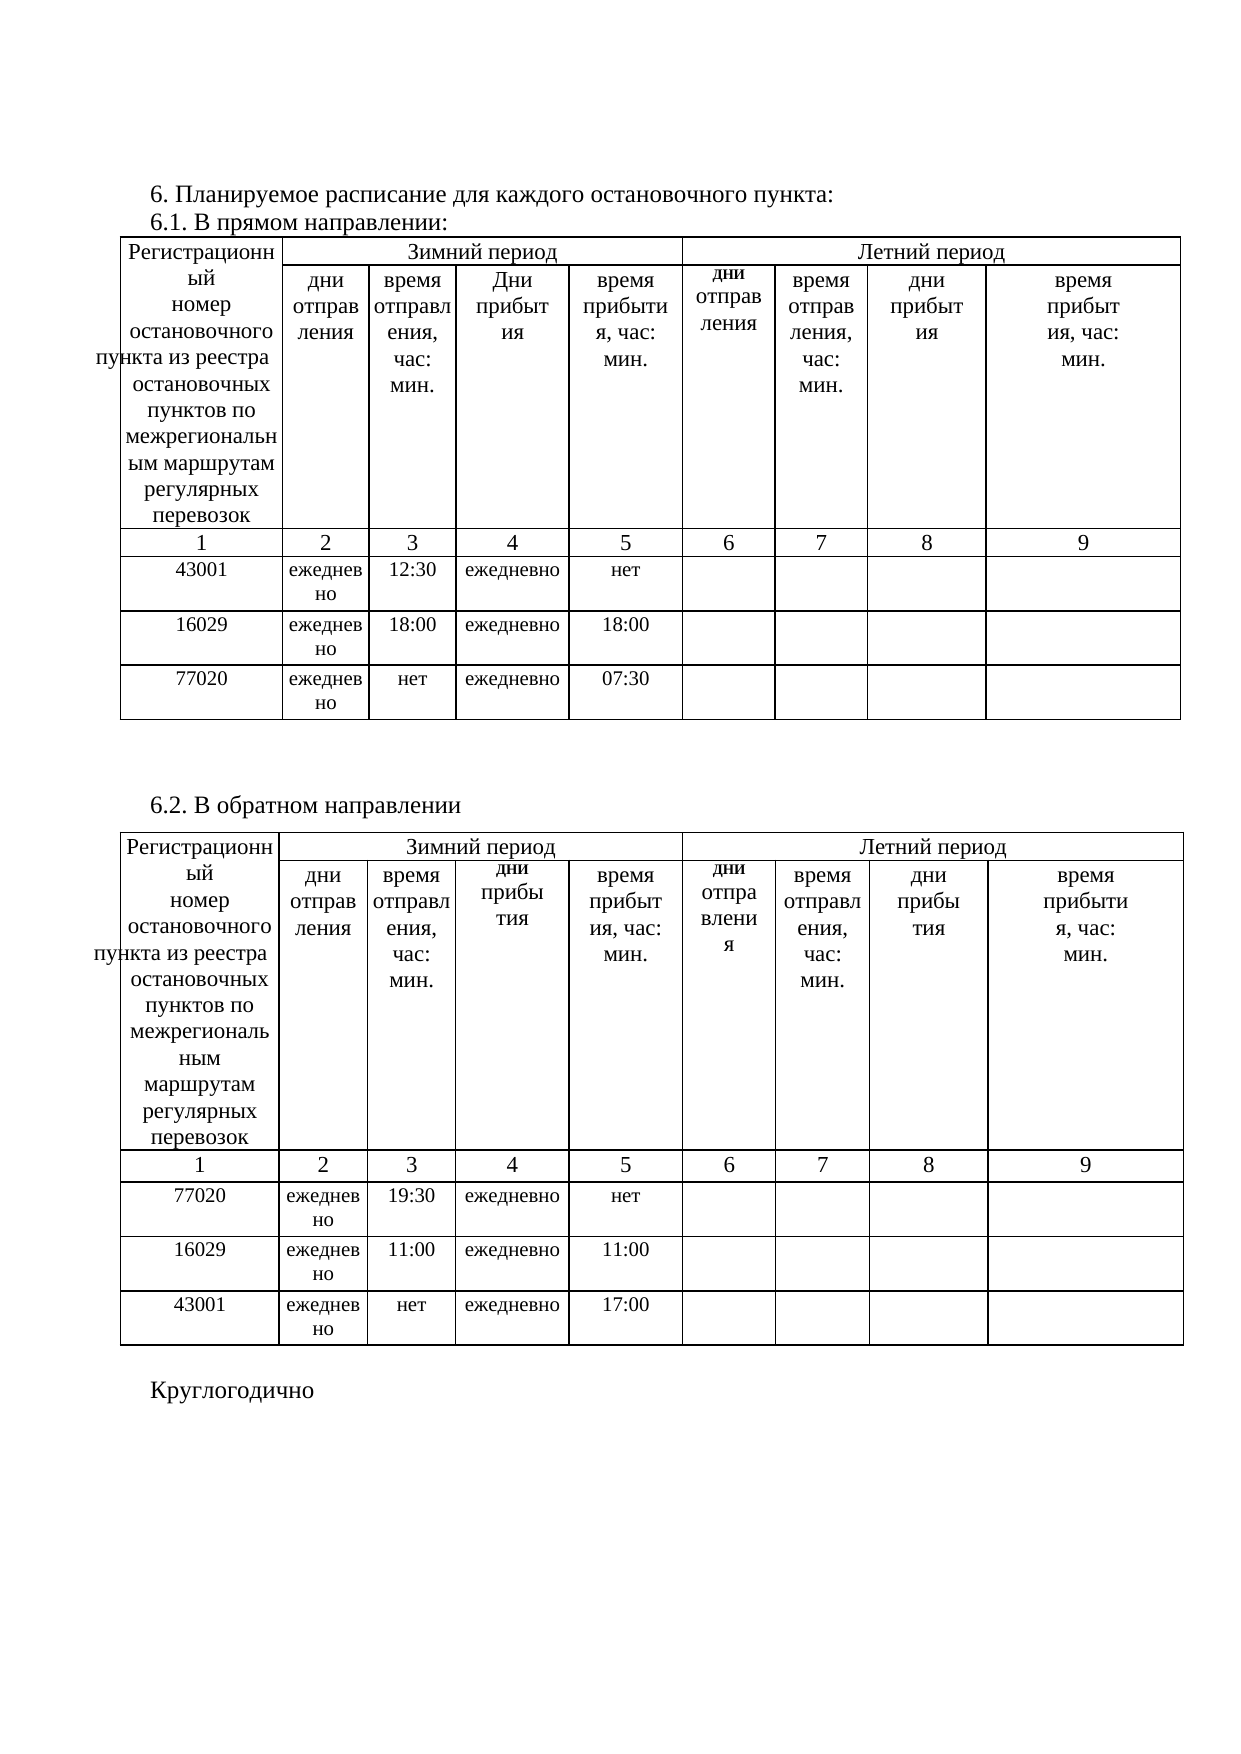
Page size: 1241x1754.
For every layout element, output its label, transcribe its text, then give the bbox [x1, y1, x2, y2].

table_cell 77020 [121, 1183, 278, 1236]
table_cell [776, 612, 867, 664]
table_cell время отправл ения, час: мин. [776, 861, 869, 1149]
table_cell ежедневно [283, 557, 368, 610]
table_cell Дни прибыт ия [457, 266, 568, 528]
table_cell дни отправ ления [280, 861, 367, 1149]
table_cell 3 [370, 529, 455, 556]
table_cell [683, 557, 774, 610]
table_cell 2 [283, 529, 368, 556]
text 6.2. В обратном направлении [150, 790, 1090, 819]
table_cell 17:00 [570, 1292, 682, 1344]
table_cell [683, 1237, 775, 1290]
table_cell 3 [368, 1151, 455, 1181]
table_cell 6 [683, 529, 774, 556]
table_cell время отправ ления, час: мин. [776, 266, 867, 528]
table_cell [683, 666, 774, 719]
table_cell 2 [280, 1151, 367, 1181]
table_cell 11:00 [368, 1237, 455, 1290]
table_cell [989, 1292, 1183, 1344]
table_cell время прибыти я, час: мин. [989, 861, 1183, 1149]
table_cell [868, 666, 985, 719]
text 6. Планируемое расписание для каждого остановочного пункта: [150, 179, 1090, 207]
table_cell 5 [570, 1151, 682, 1181]
table_cell нет [370, 666, 455, 719]
table_cell ежедневно [457, 557, 568, 610]
table_cell [868, 612, 985, 664]
table_cell 6 [683, 1151, 775, 1181]
table_cell ежедневно [457, 666, 568, 719]
table_cell 7 [776, 529, 867, 556]
text Круглогодично [150, 1375, 1090, 1403]
table_cell 12:30 [370, 557, 455, 610]
table_header Зимний период [280, 833, 682, 859]
table_cell [683, 612, 774, 664]
table_cell ежедневно [280, 1237, 367, 1290]
table_cell время прибыти я, час: мин. [570, 266, 682, 528]
table_header Регистрационный номер остановочного пункта из реестра остановочных пунктов по межрегиональным маршрутам регулярных перевозок [121, 833, 278, 1149]
table_cell 43001 [121, 1292, 278, 1344]
table_cell ежедневно [280, 1292, 367, 1344]
table_cell ежедневно [283, 666, 368, 719]
table_cell 18:00 [570, 612, 682, 664]
table_cell [987, 557, 1180, 610]
table_cell дни прибыт ия [868, 266, 985, 528]
table_cell [776, 1292, 869, 1344]
table_cell ДНИ прибы тия [456, 861, 568, 1149]
table_cell время отправл ения, час: мин. [370, 266, 455, 528]
table_header Летний период [683, 833, 1183, 859]
table_cell 16029 [121, 1237, 278, 1290]
table_cell ежедневно [456, 1237, 568, 1290]
table_cell [683, 1292, 775, 1344]
table_cell 4 [456, 1151, 568, 1181]
table_cell ежедневно [280, 1183, 367, 1236]
table_cell 8 [868, 529, 985, 556]
table_cell [989, 1237, 1183, 1290]
table_cell 5 [570, 529, 682, 556]
table_cell [776, 666, 867, 719]
table_cell ДНИ отправ ления [683, 266, 774, 528]
table_cell [776, 1183, 869, 1236]
table_cell 1 [121, 1151, 278, 1181]
table_cell время прибыт ия, час: мин. [570, 861, 682, 1149]
table_cell [987, 612, 1180, 664]
table_cell нет [570, 557, 682, 610]
table_cell нет [368, 1292, 455, 1344]
table_cell [683, 1183, 775, 1236]
table_cell ежедневно [283, 612, 368, 664]
table_cell время прибыт ия, час: мин. [987, 266, 1180, 528]
table_cell [776, 557, 867, 610]
table_cell [870, 1292, 987, 1344]
table_cell [870, 1237, 987, 1290]
table_cell [987, 666, 1180, 719]
table_cell 4 [457, 529, 568, 556]
table_cell [989, 1183, 1183, 1236]
table_cell нет [570, 1183, 682, 1236]
table_cell 8 [870, 1151, 987, 1181]
table_cell 16029 [121, 612, 282, 664]
table_cell ежедневно [457, 612, 568, 664]
table_cell дни отправ ления [283, 266, 368, 528]
table_header Зимний период [283, 238, 682, 264]
table_cell 43001 [121, 557, 282, 610]
table_cell ДНИ отпра влени я [683, 861, 775, 1149]
table_cell 9 [989, 1151, 1183, 1181]
table_cell [870, 1183, 987, 1236]
table_cell 9 [987, 529, 1180, 556]
text 6.1. В прямом направлении: [150, 207, 1090, 236]
table_header Регистрационный номер остановочного пункта из реестра остановочных пунктов по межрегиональным маршрутам регулярных перевозок [121, 238, 282, 528]
table_cell время отправл ения, час: мин. [368, 861, 455, 1149]
table_cell 19:30 [368, 1183, 455, 1236]
table_cell 77020 [121, 666, 282, 719]
table_cell ежедневно [456, 1292, 568, 1344]
table_header Летний период [683, 238, 1180, 264]
table_cell 18:00 [370, 612, 455, 664]
table_cell ежедневно [456, 1183, 568, 1236]
table_cell 11:00 [570, 1237, 682, 1290]
table_cell [776, 1237, 869, 1290]
table_cell 07:30 [570, 666, 682, 719]
table_cell [868, 557, 985, 610]
table_cell 1 [121, 529, 282, 556]
table_cell 7 [776, 1151, 869, 1181]
table_cell дни прибы тия [870, 861, 987, 1149]
